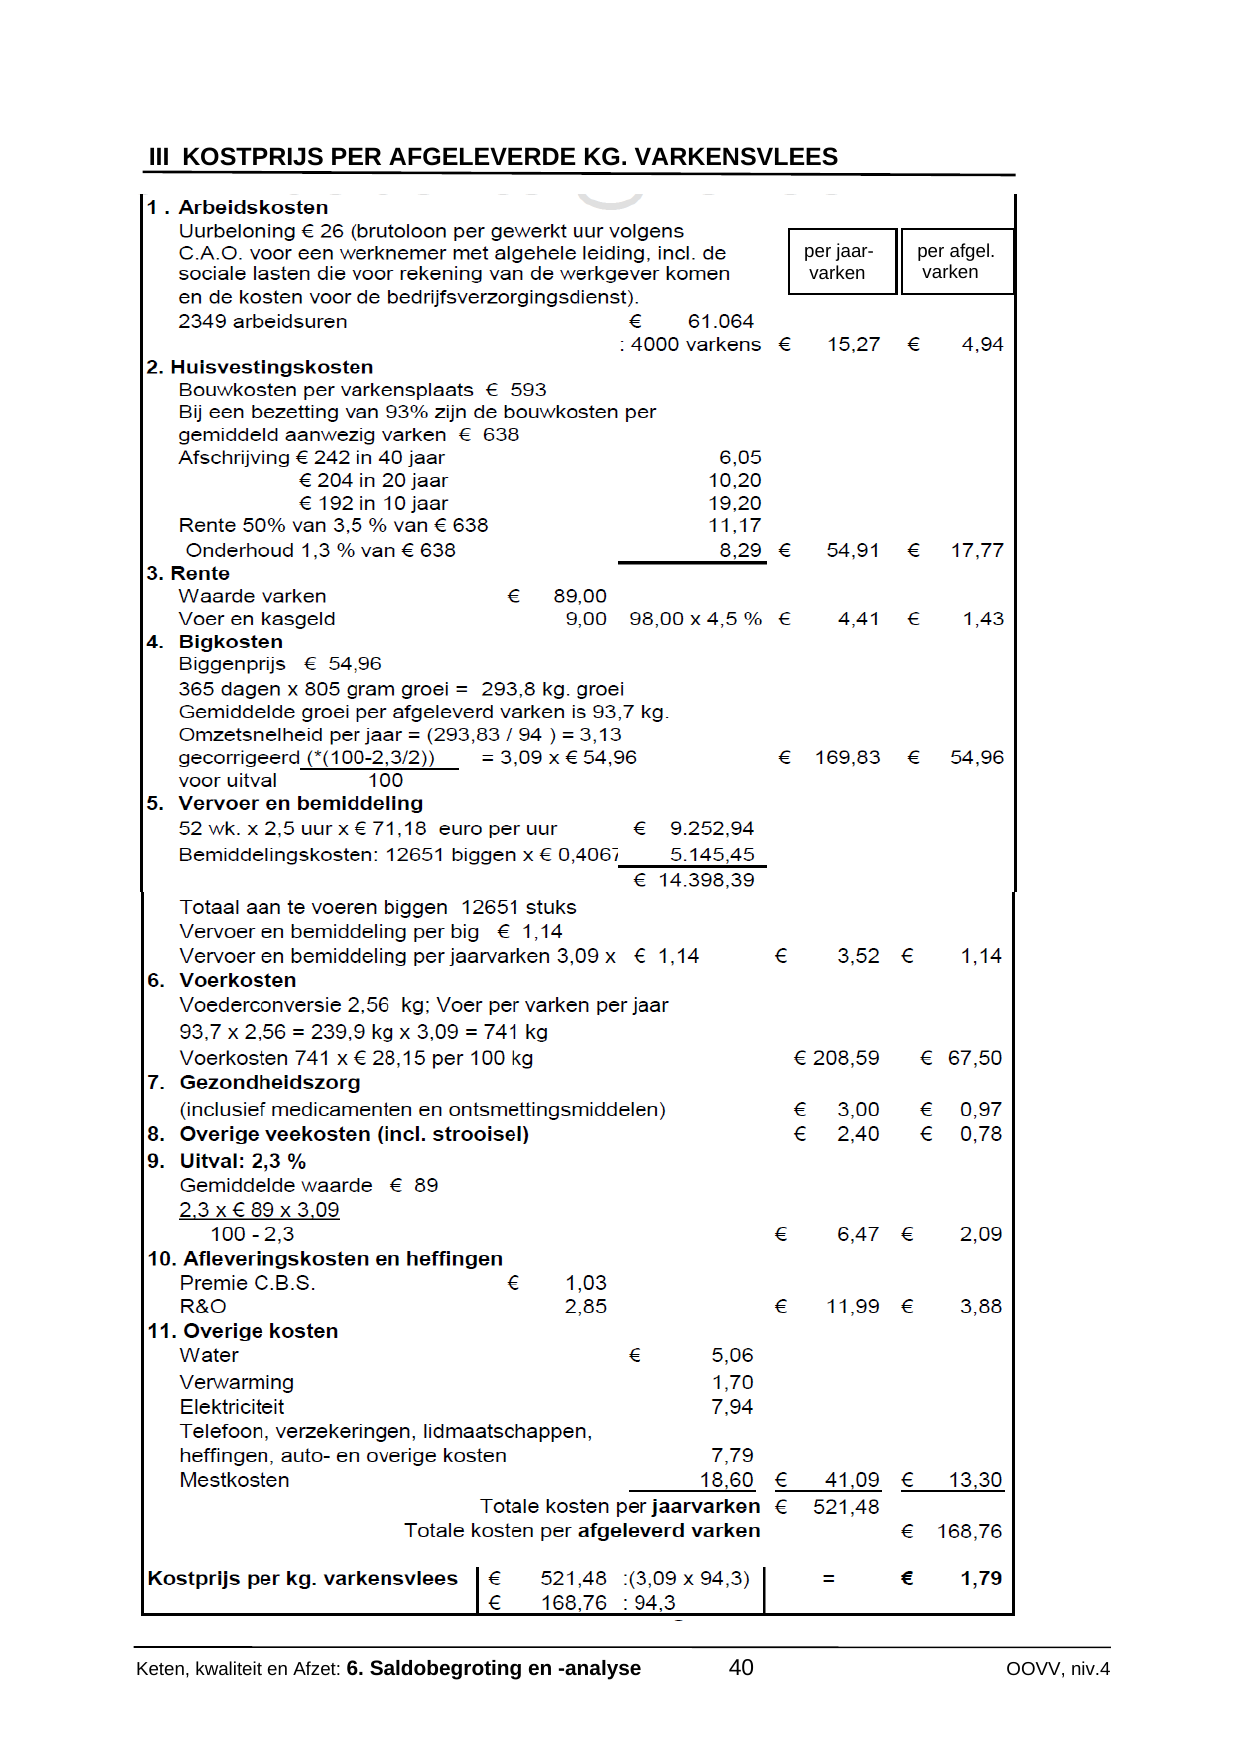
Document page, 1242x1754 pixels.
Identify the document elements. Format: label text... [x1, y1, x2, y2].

text III KOSTPRIJS PER AFGELEVERDE KG. VARKENSVLEES [136, 142, 1106, 171]
picture [135, 194, 1020, 1621]
